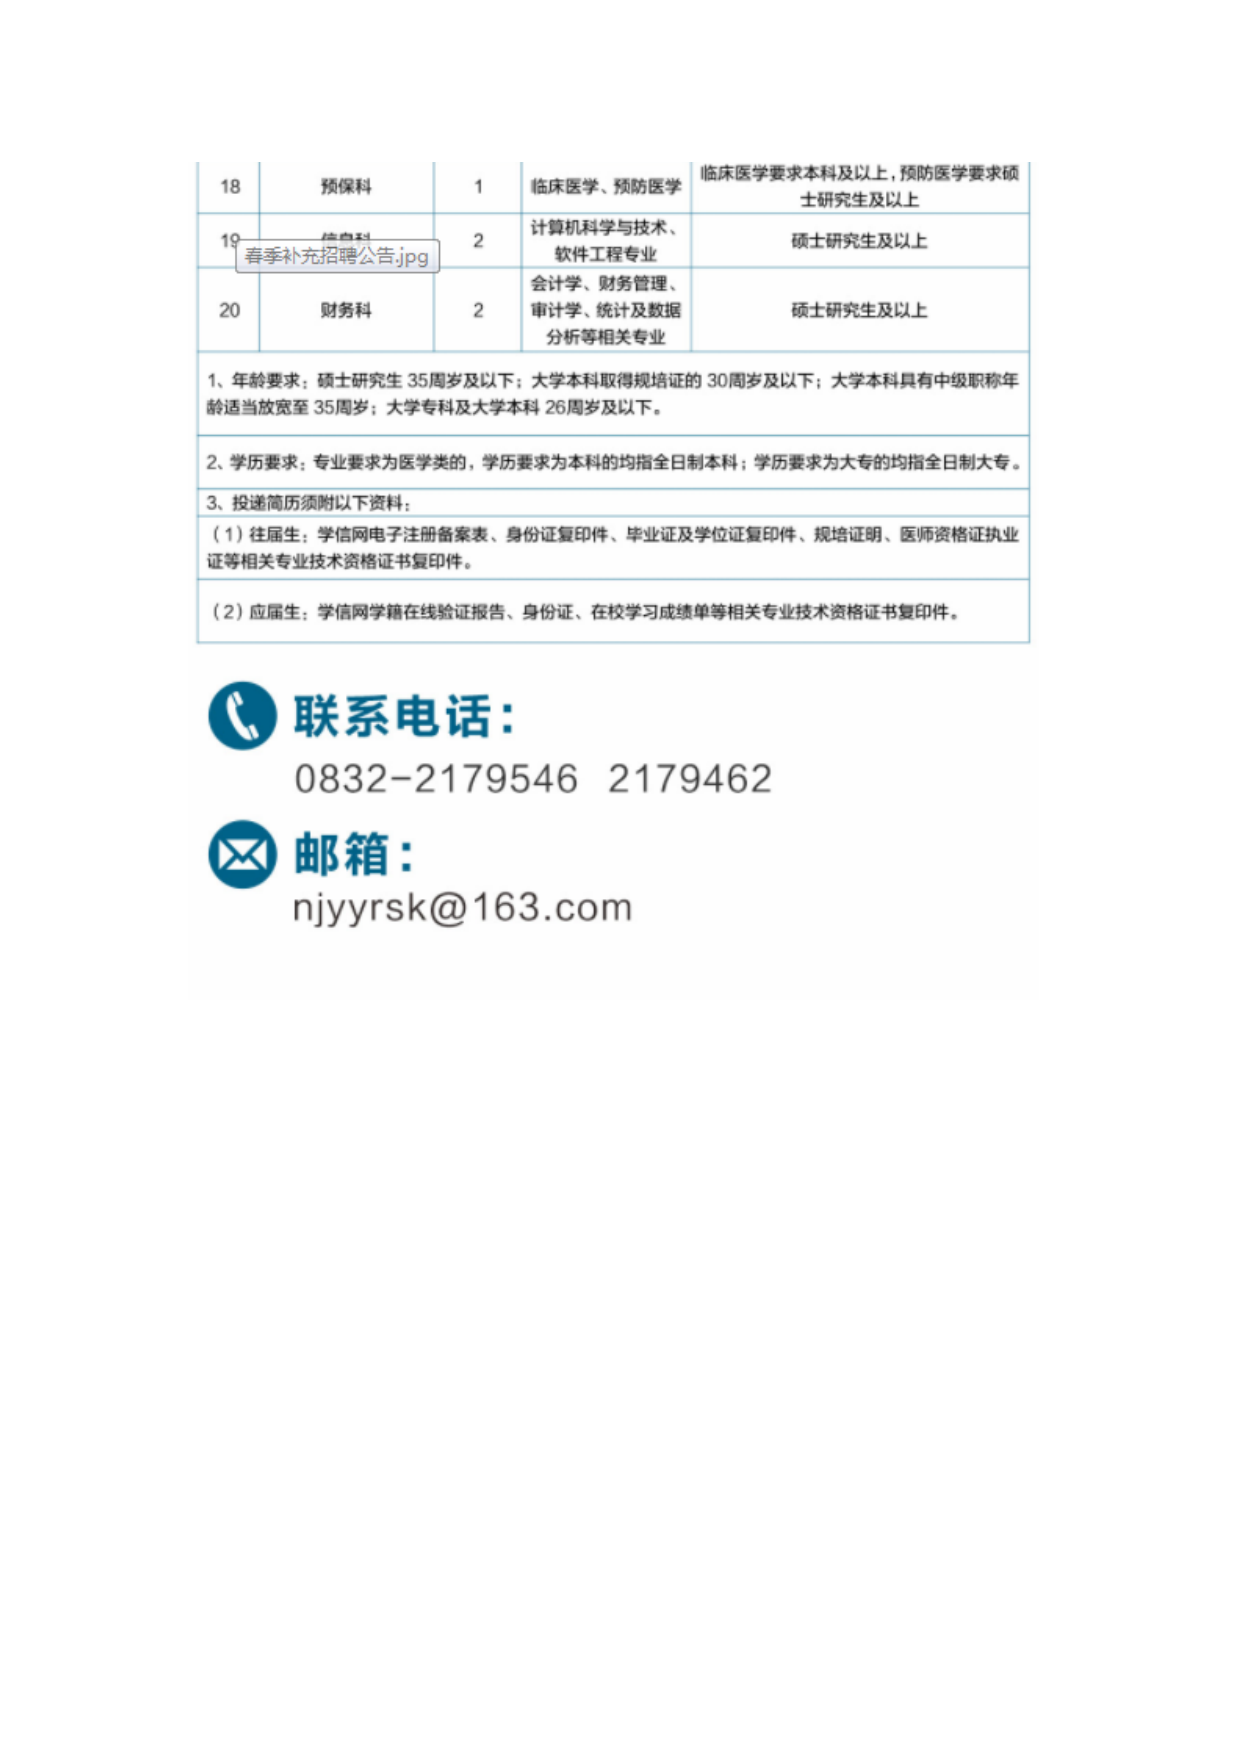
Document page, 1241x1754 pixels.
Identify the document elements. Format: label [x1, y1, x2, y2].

picture [187, 162, 1039, 1000]
